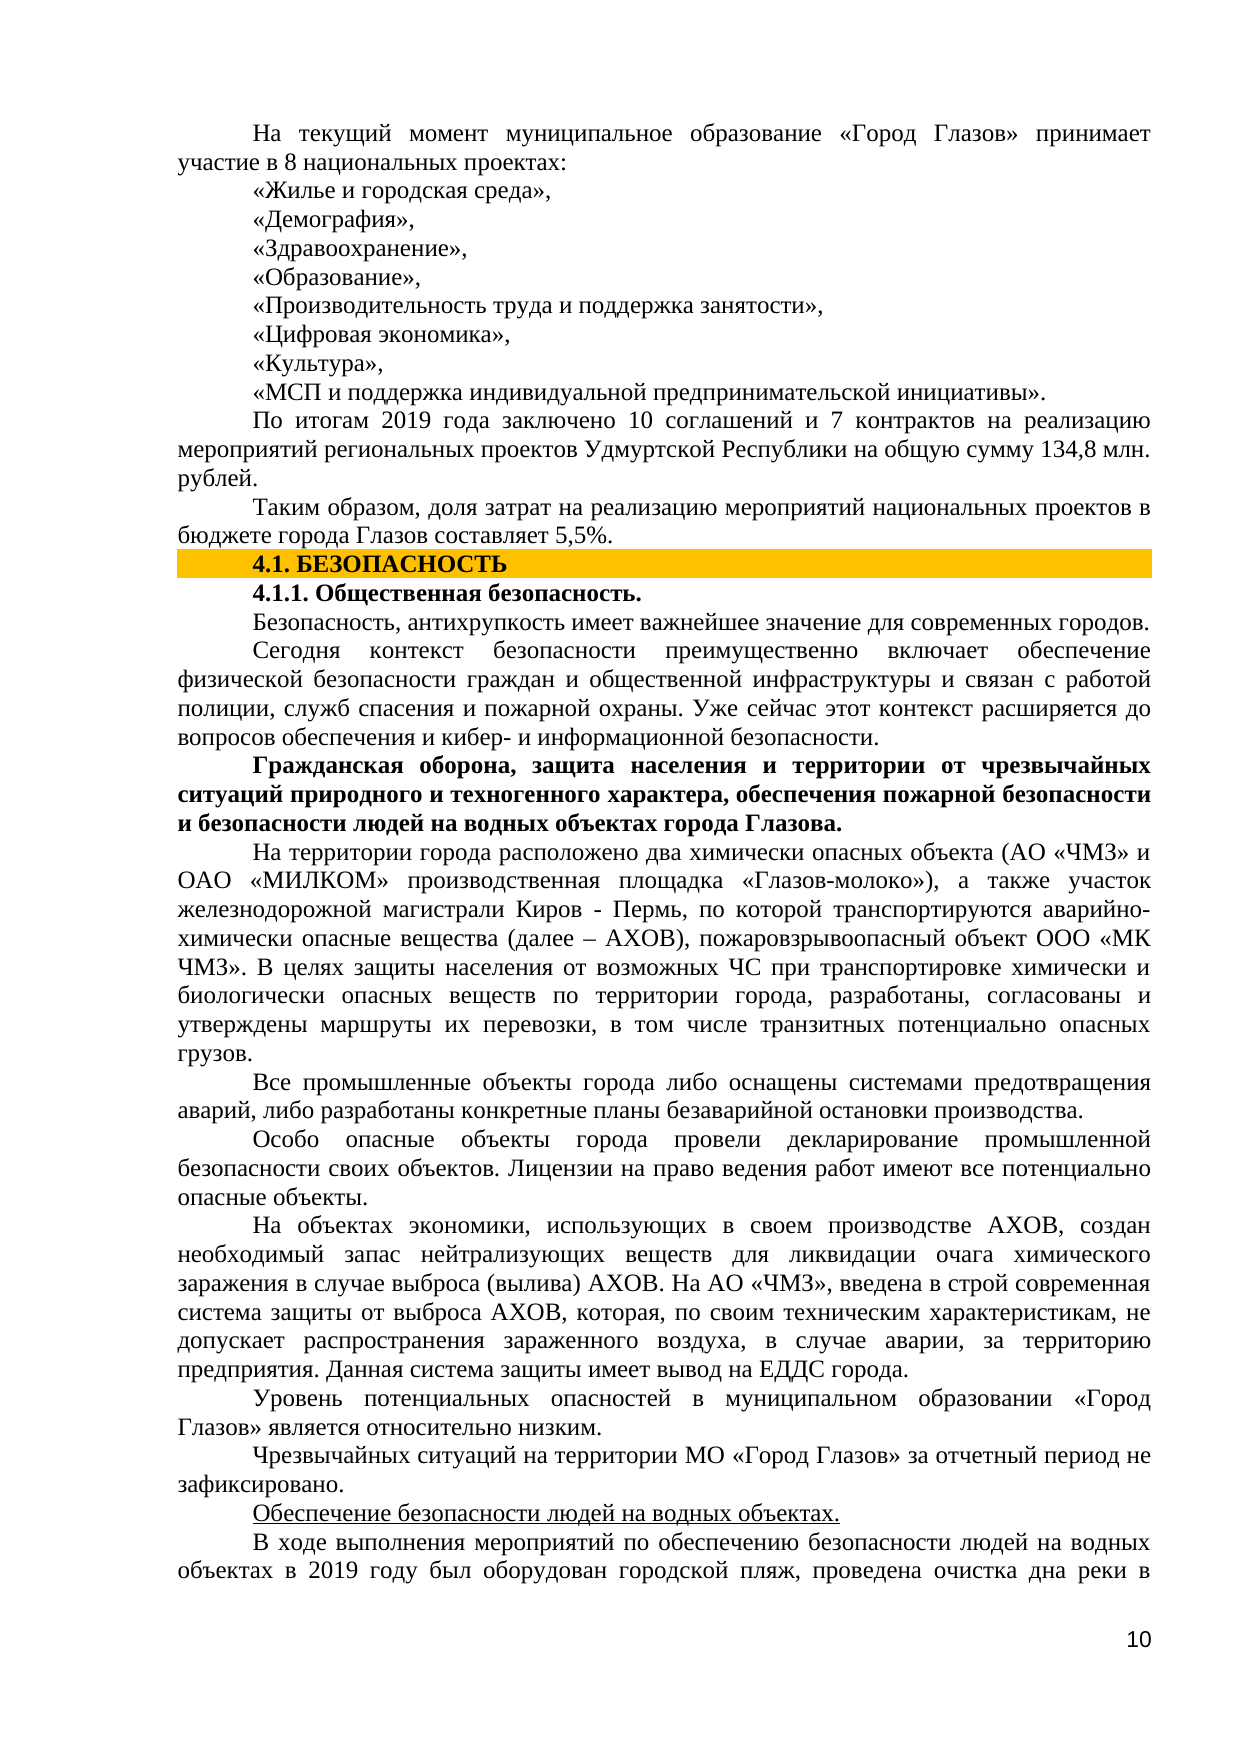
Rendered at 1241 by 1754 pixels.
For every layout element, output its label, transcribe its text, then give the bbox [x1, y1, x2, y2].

text «Демография», [177, 204, 1152, 233]
text 4.1. БЕЗОПАСНОСТЬ [177, 549, 1152, 578]
text Таким образом, доля затрат на реализацию мероприятий национальных проектов в бюджете города Глазов составляет 5,5%. [177, 492, 1152, 549]
text На объектах экономики, использующих в своем производстве АХОВ, создан необходимый запас нейтрализующих веществ для ликвидации очага химического заражения в случае выброса (вылива) АХОВ. На АО «ЧМЗ», введена в строй современная система защиты от выброса АХОВ, которая, по своим техническим характеристикам, не допускает распространения зараженного воздуха, в случае аварии, за территорию предприятия. Данная система защиты имеет вывод на ЕДДС города. [177, 1211, 1152, 1383]
text «Цифровая экономика», [177, 319, 1152, 348]
text Сегодня контекст безопасности преимущественно включает обеспечение физической безопасности граждан и общественной инфраструктуры и связан с работой полиции, служб спасения и пожарной охраны. Уже сейчас этот контекст расширяется до вопросов обеспечения и кибер- и информационной безопасности. [177, 636, 1152, 751]
text По итогам 2019 года заключено 10 соглашений и 7 контрактов на реализацию мероприятий региональных проектов Удмуртской Республики на общую сумму 134,8 млн. рублей. [177, 406, 1152, 492]
text На текущий момент муниципальное образование «Город Глазов» принимает участие в 8 национальных проектах: [177, 118, 1152, 176]
text Все промышленные объекты города либо оснащены системами предотвращения аварий, либо разработаны конкретные планы безаварийной остановки производства. [177, 1067, 1152, 1124]
text «Производительность труда и поддержка занятости», [177, 291, 1152, 319]
text «Образование», [177, 262, 1152, 291]
text Уровень потенциальных опасностей в муниципальном образовании «Город Глазов» является относительно низким. [177, 1383, 1152, 1441]
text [177, 1527, 1152, 1584]
text На территории города расположено два химически опасных объекта (АО «ЧМЗ» и ОАО «МИЛКОМ» производственная площадка «Глазов-молоко»), а также участок железнодорожной магистрали Киров - Пермь, по которой транспортируются аварийно- химически опасные вещества (далее – АХОВ), пожаровзрывоопасный объект ООО «МК ЧМЗ». В целях защиты населения от возможных ЧС при транспортировке химически и биологически опасных веществ по территории города, разработаны, согласованы и утверждены маршруты их перевозки, в том числе транзитных потенциально опасных грузов. [177, 837, 1152, 1067]
text «МСП и поддержка индивидуальной предпринимательской инициативы». [177, 377, 1152, 406]
text Особо опасные объекты города провели декларирование промышленной безопасности своих объектов. Лицензии на право ведения работ имеют все потенциально опасные объекты. [177, 1124, 1152, 1211]
text «Жилье и городская среда», [177, 176, 1152, 204]
text Обеспечение безопасности людей на водных объектах. [177, 1498, 1152, 1527]
text 4.1.1. Общественная безопасность. [177, 578, 1152, 607]
text Безопасность, антихрупкость имеет важнейшее значение для современных городов. [177, 607, 1152, 636]
text Чрезвычайных ситуаций на территории МО «Город Глазов» за отчетный период не зафиксировано. [177, 1441, 1152, 1498]
text «Здравоохранение», [177, 233, 1152, 262]
text «Культура», [177, 348, 1152, 377]
text Гражданская оборона, защита населения и территории от чрезвычайных ситуаций природного и техногенного характера, обеспечения пожарной безопасности и безопасности людей на водных объектах города Глазова. [177, 751, 1152, 837]
